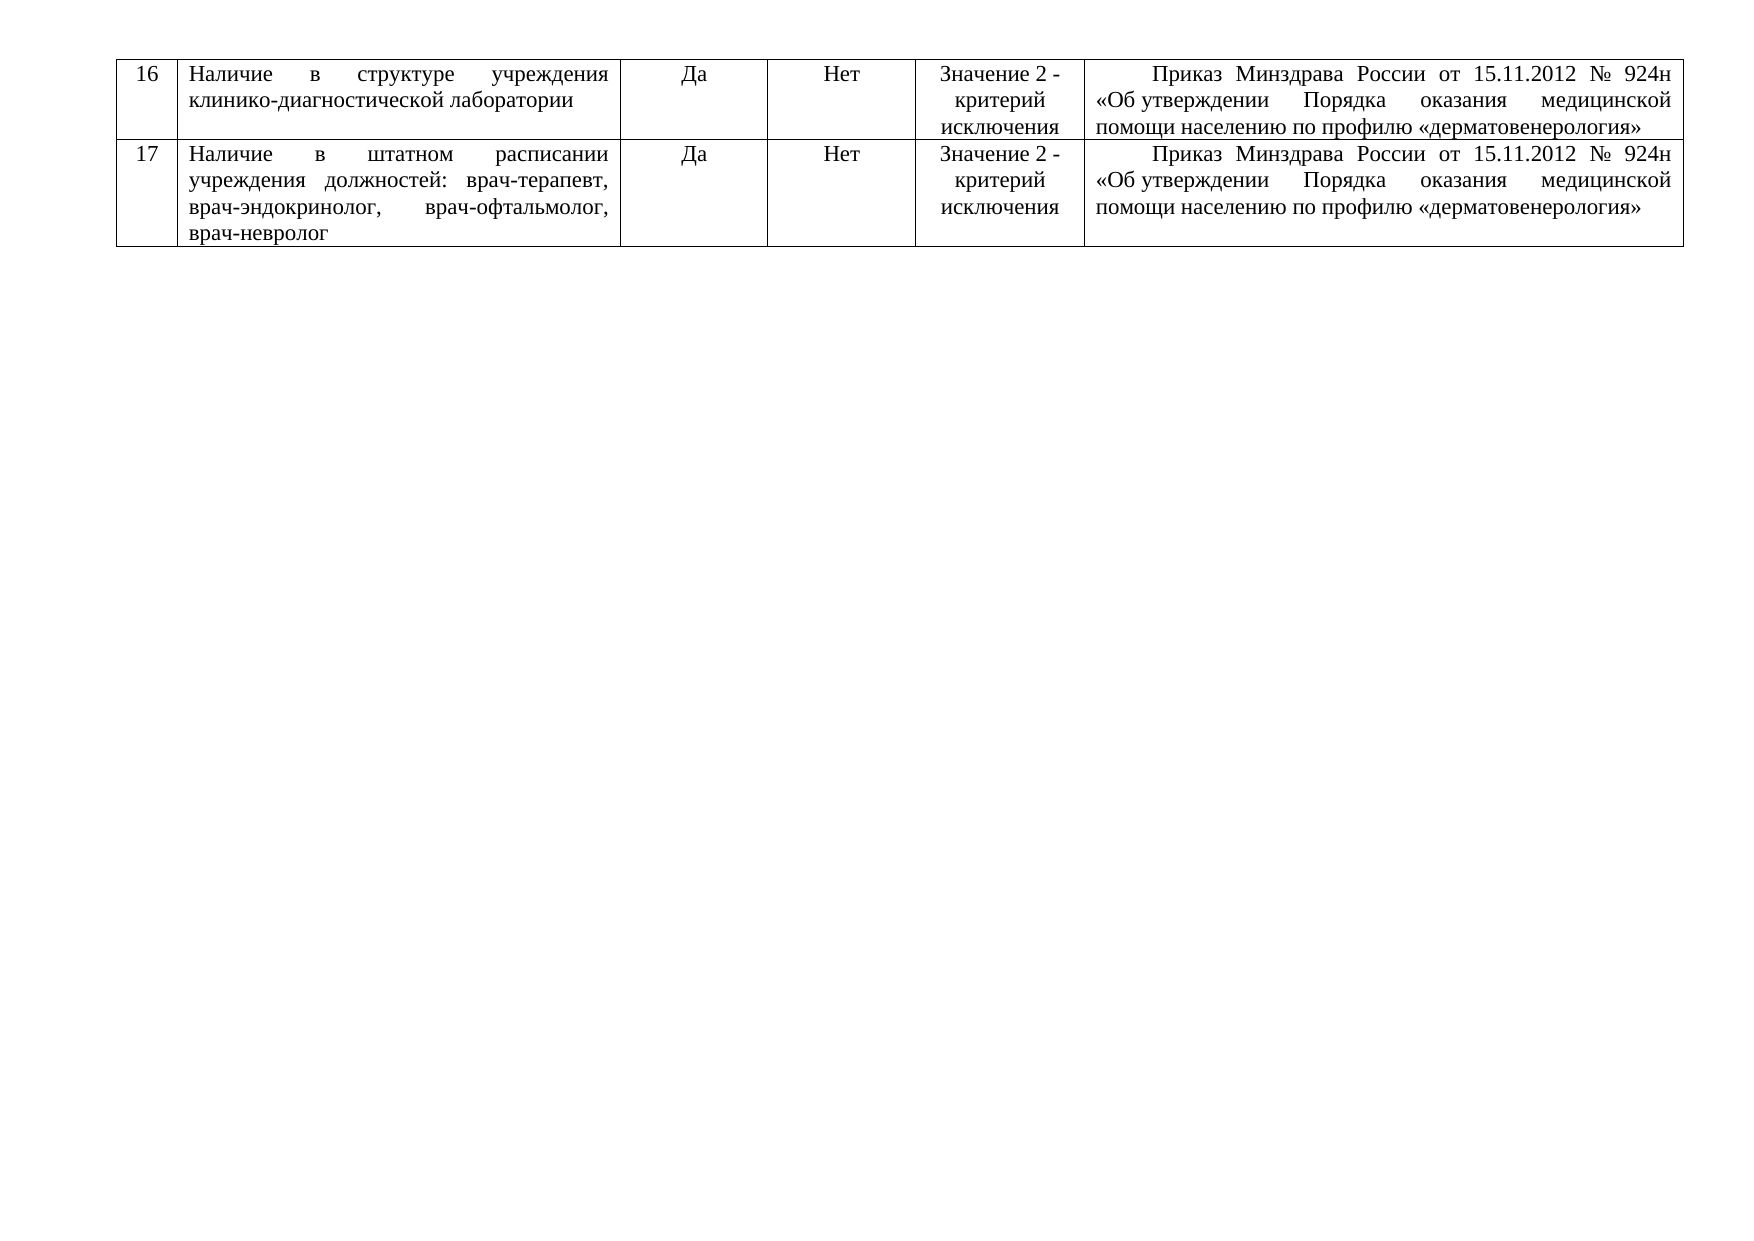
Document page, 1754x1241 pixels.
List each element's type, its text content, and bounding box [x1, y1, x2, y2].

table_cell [916, 60, 1084, 139]
table_cell Наличие в штатном расписании учреждения должностей: врач-терапевт, врач-эндокринолог, врач-офтальмолог, врач-невролог [178, 140, 620, 246]
table_cell Нет [768, 60, 915, 139]
table_cell Наличие в структуре учреждения клинико-диагностической лаборатории [178, 60, 620, 139]
table_cell Нет [768, 140, 915, 246]
table_cell Приказ Минздрава России от 15.11.2012 № 924н «Об утверждении Порядка оказания медицинской помощи населению по профилю «дерматовенерология» [1085, 140, 1683, 246]
table_cell Да [621, 60, 767, 139]
table_cell 17 [117, 140, 177, 246]
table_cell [1085, 60, 1683, 139]
table_cell Значение 2 - критерий исключения [916, 140, 1084, 246]
table_cell Да [621, 140, 767, 246]
table_cell 16 [117, 60, 177, 139]
